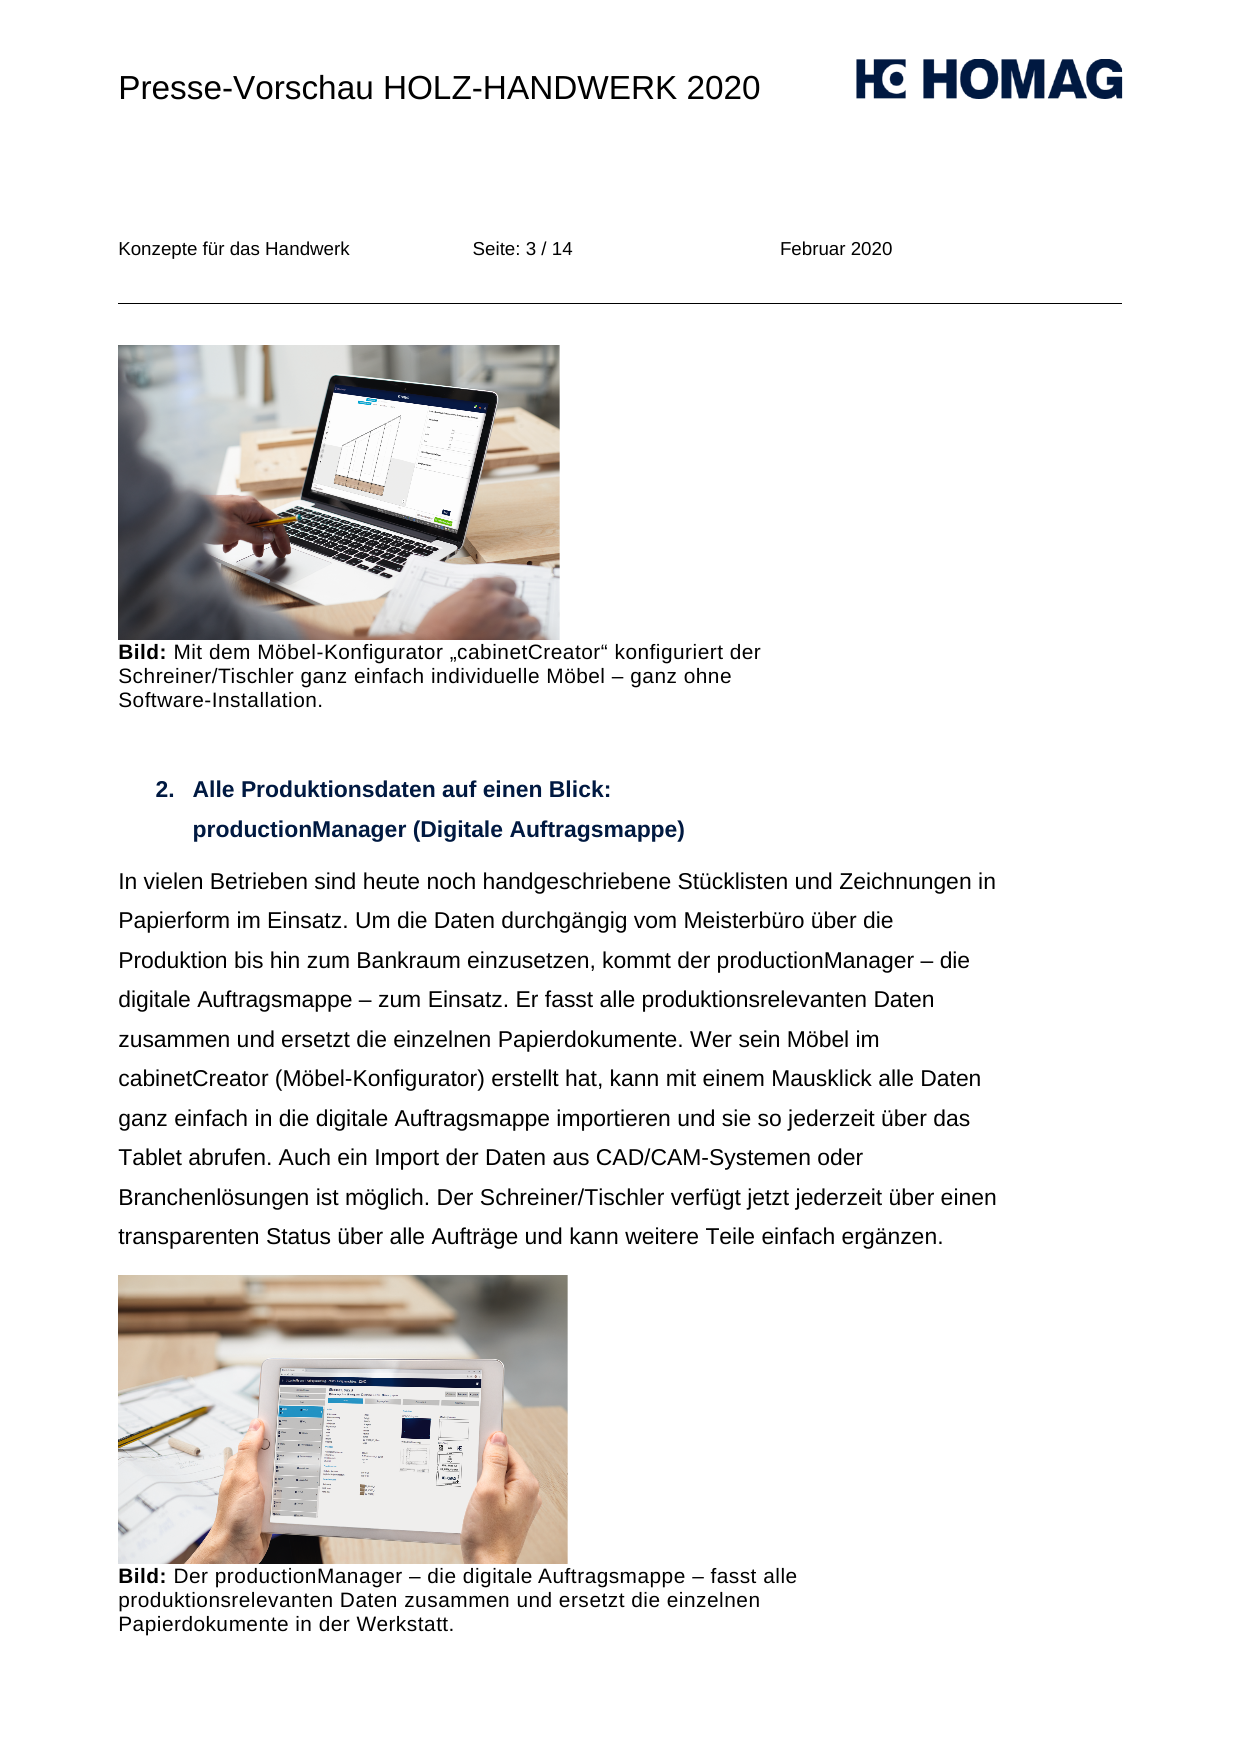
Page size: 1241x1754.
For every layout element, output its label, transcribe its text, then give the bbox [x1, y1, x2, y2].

list Alle Produktionsdaten auf einen Blick: productionManager (Digitale Auftragsmappe) [155, 776, 1004, 842]
picture [856, 59, 1123, 99]
picture [118, 345, 560, 640]
text In vielen Betrieben sind heute noch handgeschriebene Stücklisten und Zeichnungen in Papierform im Einsatz. Um die Daten durchgängig vom Meisterbüro über die Produktion bis hin zum Bankraum einzusetzen, kommt der productionManager – die digitale Auftragsmappe – zum Einsatz. Er fasst alle produktionsrelevanten Daten zusammen und ersetzt die einzelnen Papierdokumente. Wer sein Möbel im cabinetCreator (Möbel-Konfigurator) erstellt hat, kann mit einem Mausklick alle Daten ganz einfach in die digitale Auftragsmappe importieren und sie so jederzeit über das Tablet abrufen. Auch ein Import der Daten aus CAD/CAM-Systemen oder Branchenlösungen ist möglich. Der Schreiner/Tischler verfügt jetzt jederzeit über einen transparenten Status über alle Aufträge und kann weitere Teile einfach ergänzen. [118, 868, 1004, 1249]
title Bild: Der productionManager – die digitale Auftragsmappe – fasst alle produktionsrelevanten Daten zusammen und ersetzt die einzelnen Papierdokumente in der Werkstatt. [118, 1564, 827, 1636]
title Bild: Mit dem Möbel-Konfigurator „cabinetCreator“ konfiguriert der Schreiner/Tischler ganz einfach individuelle Möbel – ganz ohne Software-Installation. [118, 640, 827, 712]
picture [118, 1275, 568, 1564]
